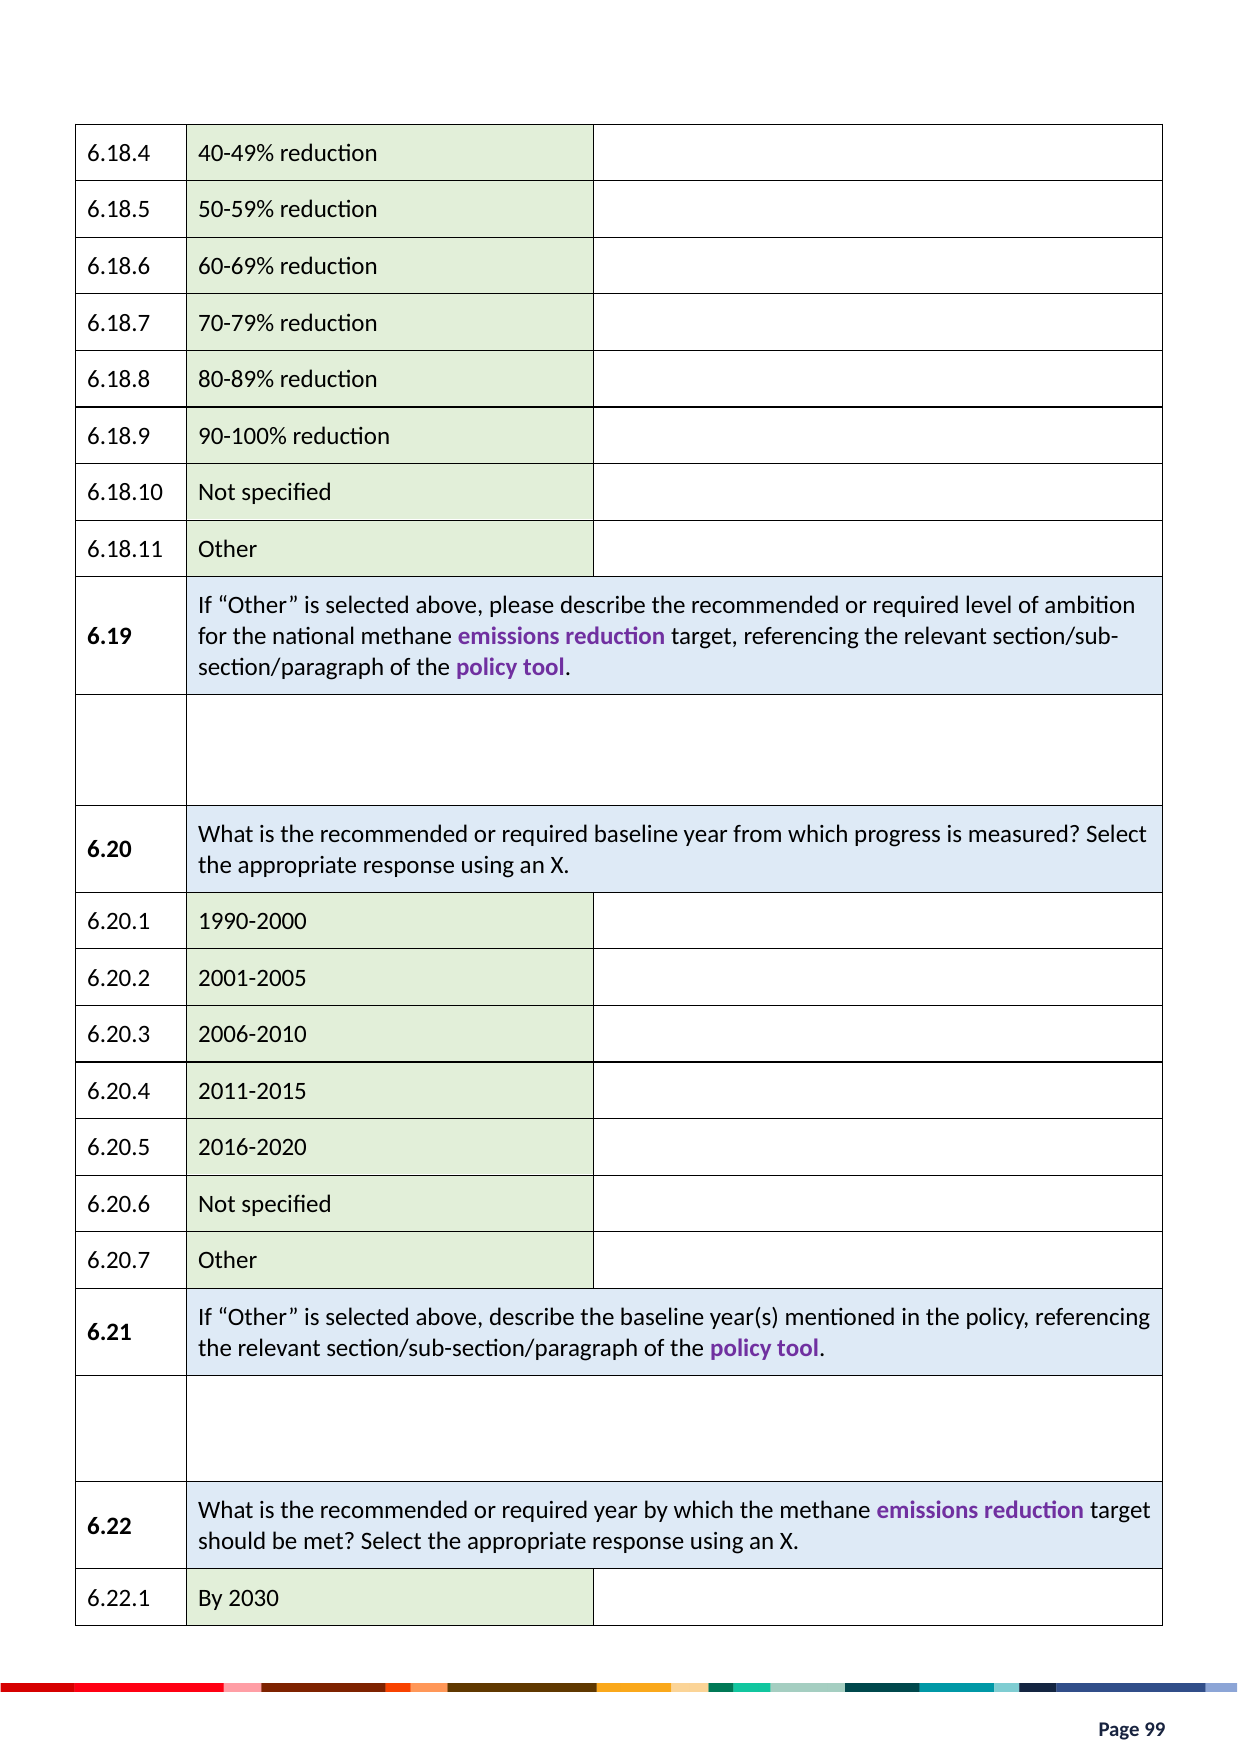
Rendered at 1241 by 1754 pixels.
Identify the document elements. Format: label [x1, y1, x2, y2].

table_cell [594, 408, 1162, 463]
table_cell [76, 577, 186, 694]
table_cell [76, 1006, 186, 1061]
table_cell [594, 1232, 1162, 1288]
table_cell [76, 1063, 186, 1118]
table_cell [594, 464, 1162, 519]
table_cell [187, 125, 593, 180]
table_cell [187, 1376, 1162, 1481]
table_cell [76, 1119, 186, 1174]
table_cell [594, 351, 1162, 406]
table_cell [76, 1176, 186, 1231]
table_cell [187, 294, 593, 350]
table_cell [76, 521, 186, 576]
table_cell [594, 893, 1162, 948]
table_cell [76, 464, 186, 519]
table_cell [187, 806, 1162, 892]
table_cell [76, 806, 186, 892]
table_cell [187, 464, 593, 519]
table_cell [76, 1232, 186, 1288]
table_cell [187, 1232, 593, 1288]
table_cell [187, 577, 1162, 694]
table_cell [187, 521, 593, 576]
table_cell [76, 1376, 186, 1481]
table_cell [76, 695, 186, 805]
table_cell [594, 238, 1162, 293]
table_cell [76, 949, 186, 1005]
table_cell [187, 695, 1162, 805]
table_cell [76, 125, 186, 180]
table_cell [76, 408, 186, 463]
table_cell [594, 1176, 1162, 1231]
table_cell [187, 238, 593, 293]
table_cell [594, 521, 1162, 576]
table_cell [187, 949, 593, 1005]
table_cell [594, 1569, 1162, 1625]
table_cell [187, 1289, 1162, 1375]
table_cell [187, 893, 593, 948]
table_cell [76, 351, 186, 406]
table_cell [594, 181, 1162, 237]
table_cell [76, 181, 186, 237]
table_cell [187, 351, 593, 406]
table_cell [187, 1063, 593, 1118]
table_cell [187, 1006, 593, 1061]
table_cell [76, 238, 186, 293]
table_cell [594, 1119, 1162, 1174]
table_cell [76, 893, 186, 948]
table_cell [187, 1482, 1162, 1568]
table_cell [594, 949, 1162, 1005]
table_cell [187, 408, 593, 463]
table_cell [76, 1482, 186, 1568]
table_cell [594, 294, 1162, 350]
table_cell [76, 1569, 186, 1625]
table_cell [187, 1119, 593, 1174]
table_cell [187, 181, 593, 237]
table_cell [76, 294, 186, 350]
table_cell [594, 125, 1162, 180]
picture [0, 1683, 1236, 1692]
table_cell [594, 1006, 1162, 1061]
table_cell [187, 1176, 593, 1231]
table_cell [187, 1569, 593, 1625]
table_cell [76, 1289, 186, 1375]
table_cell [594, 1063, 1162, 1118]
